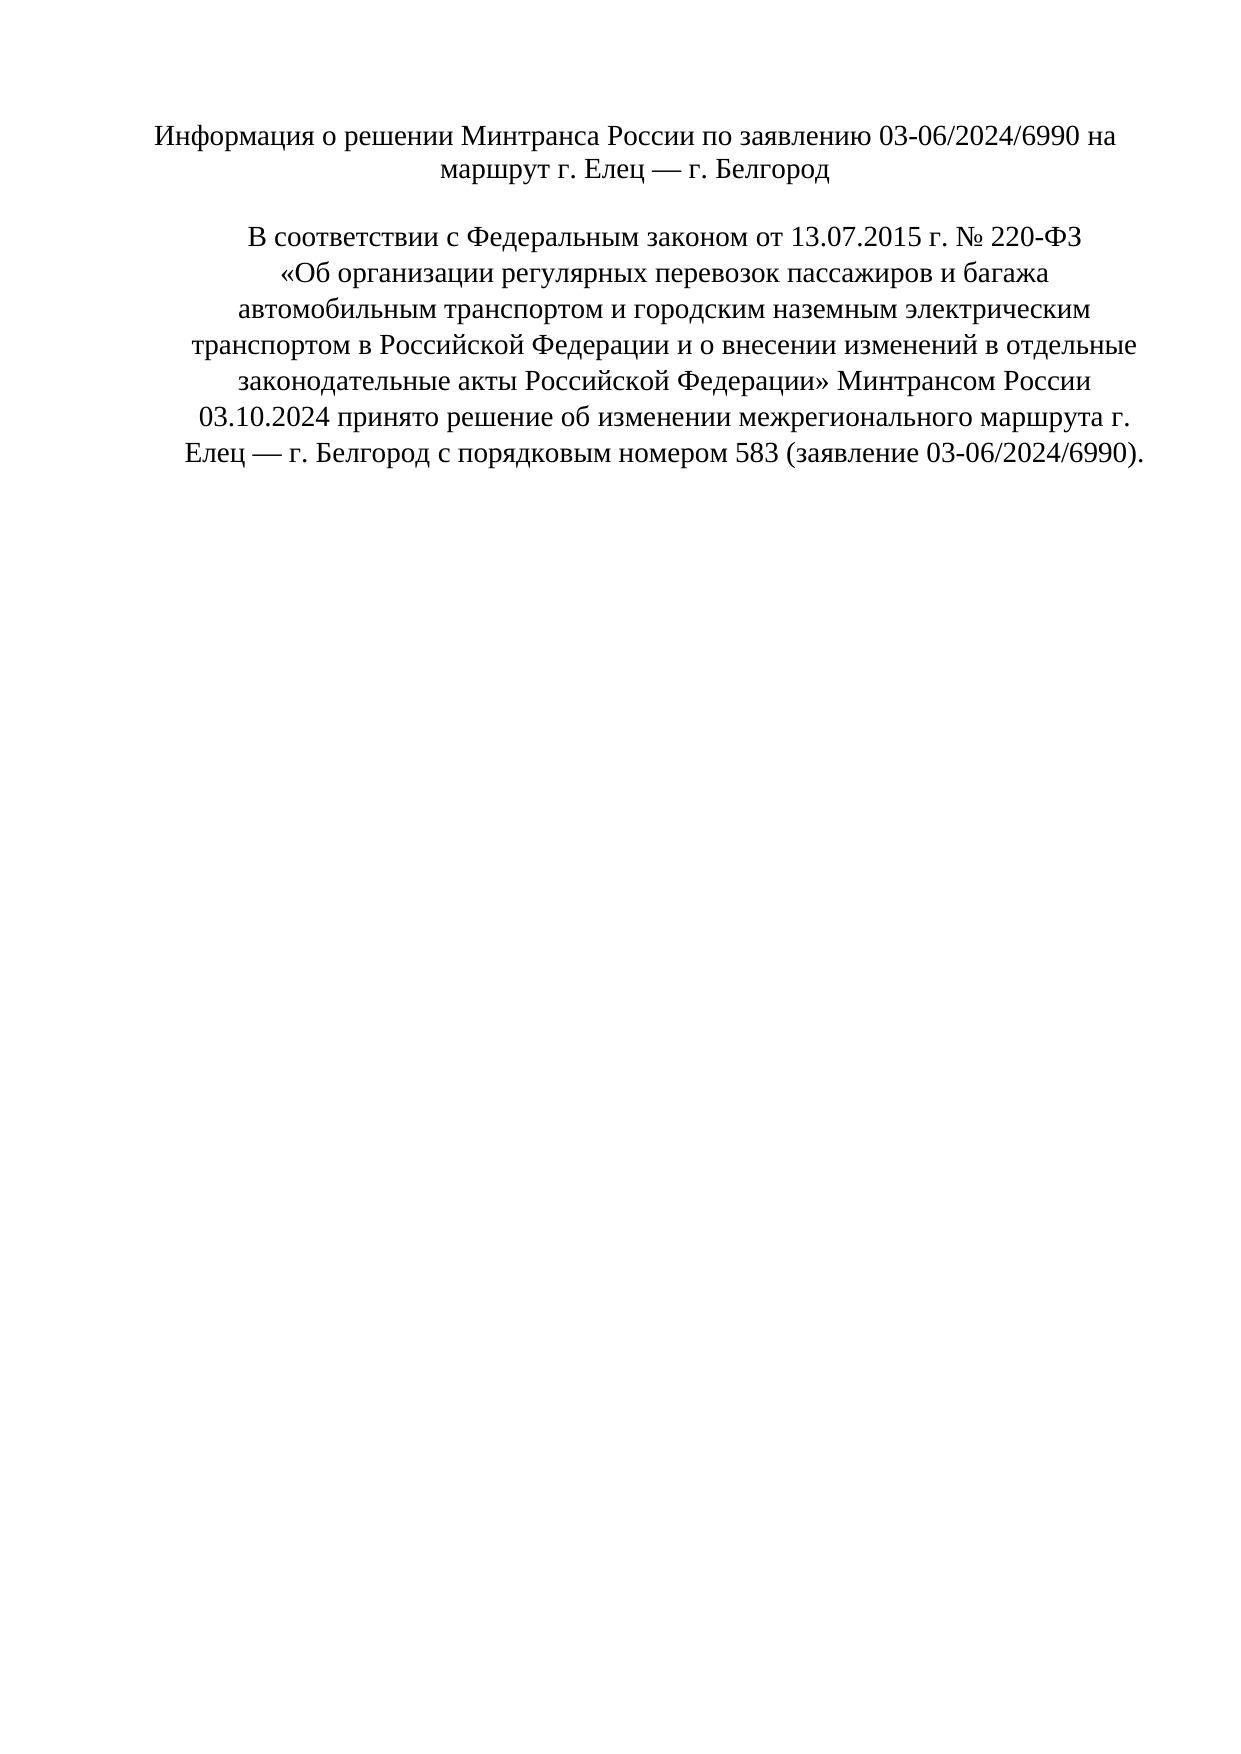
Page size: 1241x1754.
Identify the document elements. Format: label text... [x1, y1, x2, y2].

text В соответствии с Федеральным законом от 13.07.2015 г. № 220-ФЗ «Об организации регулярных перевозок пассажиров и багажа автомобильным транспортом и городским наземным электрическим транспортом в Российской Федерации и о внесении изменений в отдельные законодательные акты Российской Федерации» Минтрансом России 03.10.2024 принято решение об изменении межрегионального маршрута г. Елец — г. Белгород с порядковым номером 583 (заявление 03-06/2024/6990). [177, 219, 1152, 469]
text Информация о решении Минтранса России по заявлению 03-06/2024/6990 на маршрут г. Елец — г. Белгород [118, 118, 1152, 185]
